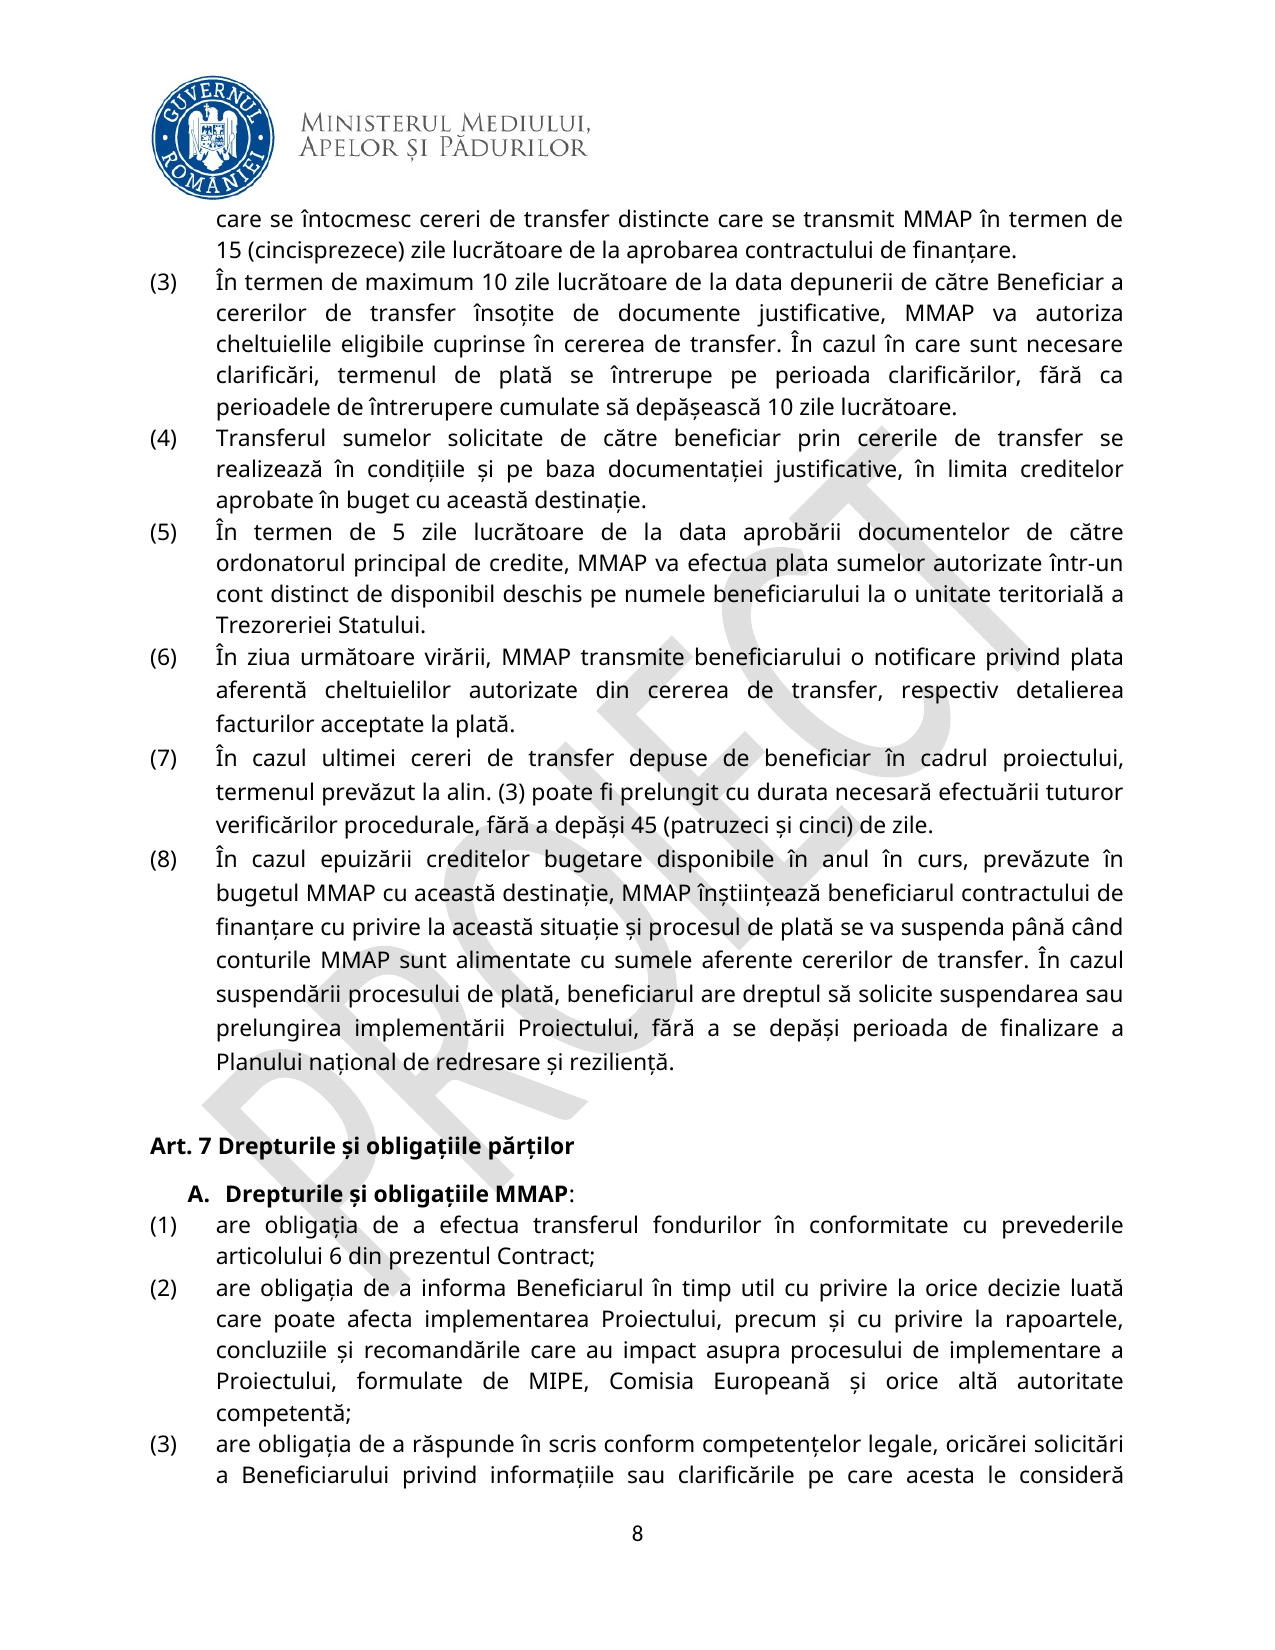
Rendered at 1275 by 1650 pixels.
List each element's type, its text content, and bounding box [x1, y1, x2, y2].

picture [148, 75, 593, 204]
list În termen de 5 zile lucrătoare de la data aprobării documentelor de către ordonatorul principal de credite, MMAP va efectua plata sumelor autorizate într-un cont distinct de disponibil deschis pe numele beneficiarului la o unitate teritorială a Trezoreriei Statului. [150, 516, 1125, 641]
list În termen de maximum 10 zile lucrătoare de la data depunerii de către Beneficiar a cererilor de transfer însoțite de documente justificative, MMAP va autoriza cheltuielile eligibile cuprinse în cererea de transfer. În cazul în care sunt necesare clarificări, termenul de plată se întrerupe pe perioada clarificărilor, fără ca perioadele de întrerupere cumulate să depășească 10 zile lucrătoare. [150, 266, 1125, 422]
list Transferul sumelor solicitate de către beneficiar prin cererile de transfer se realizează în condițiile și pe baza documentației justificative, în limita creditelor aprobate în buget cu această destinație. [150, 422, 1125, 516]
list Drepturile și obligațiile MMAP: [141, 1178, 1125, 1209]
list are obligația de a efectua transferul fondurilor în conformitate cu prevederile articolului 6 din prezentul Contract; [150, 1209, 1125, 1271]
text Art. 7 Drepturile și obligațiile părților [141, 1130, 1125, 1161]
list are obligația de a informa Beneficiarul în timp util cu privire la orice decizie luată care poate afecta implementarea Proiectului, precum și cu privire la rapoartele, concluziile și recomandările care au impact asupra procesului de implementare a Proiectului, formulate de MIPE, Comisia Europeană și orice altă autoritate competentă; [150, 1271, 1125, 1428]
list În ziua următoare virării, MMAP transmite beneficiarului o notificare privind plata aferentă cheltuielilor autorizate din cererea de transfer, respectiv detalierea facturilor acceptate la plată. [150, 641, 1125, 739]
list În cazul epuizării creditelor bugetare disponibile în anul în curs, prevăzute în bugetul MMAP cu această destinație, MMAP înștiințează beneficiarul contractului de finanțare cu privire la această situație și procesul de plată se va suspenda până când conturile MMAP sunt alimentate cu sumele aferente cererilor de transfer. În cazul suspendării procesului de plată, beneficiarul are dreptul să solicite suspendarea sau prelungirea implementării Proiectului, fără a se depăși perioada de finalizare a Planului național de redresare și reziliență. [150, 843, 1125, 1077]
list În cazul ultimei cereri de transfer depuse de beneficiar în cadrul proiectului, termenul prevăzut la alin. (3) poate fi prelungit cu durata necesară efectuării tuturor verificărilor procedurale, fără a depăși 45 (patruzeci și cinci) de zile. [150, 742, 1125, 841]
